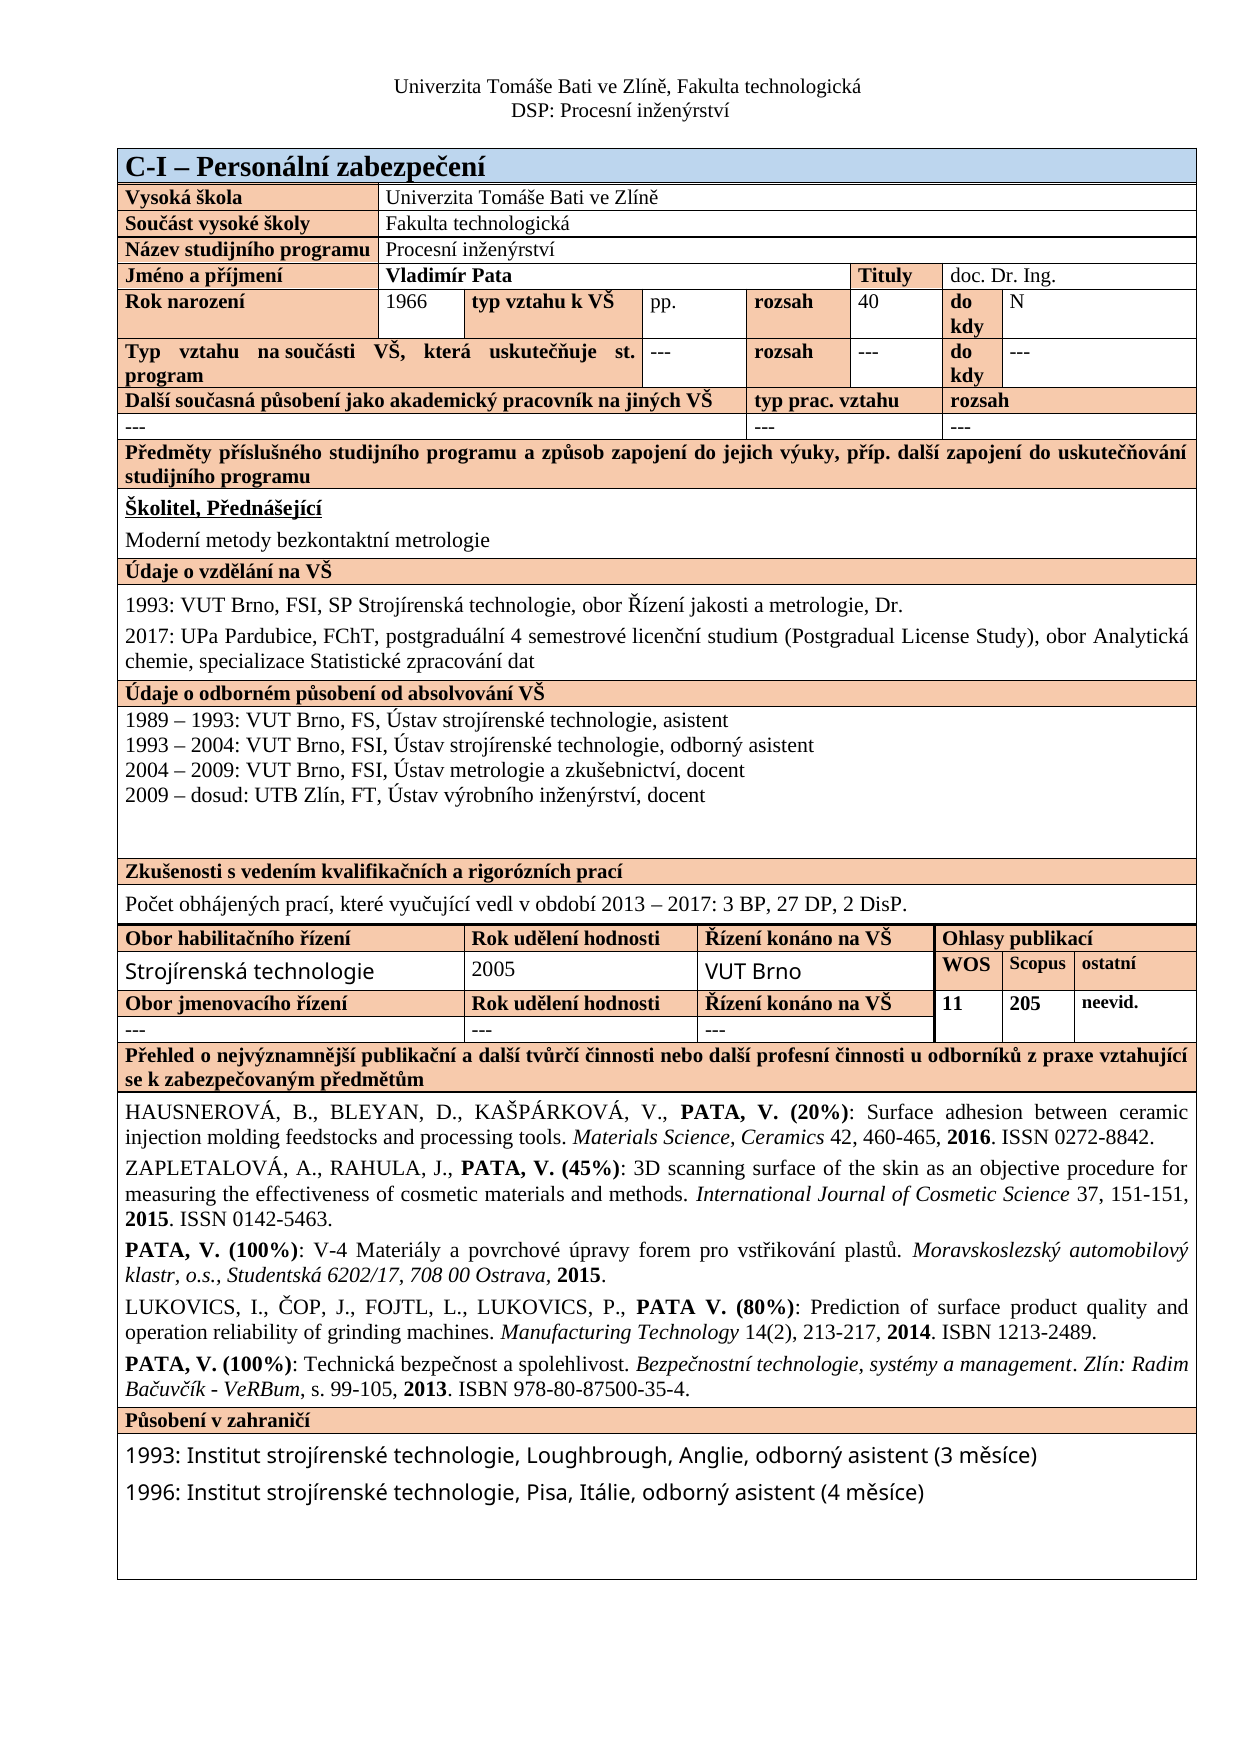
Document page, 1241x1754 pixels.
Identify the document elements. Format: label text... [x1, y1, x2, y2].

table_cell 11 [936, 991, 1002, 1042]
table_cell VUT Brno [698, 952, 933, 990]
table_cell --- [118, 414, 746, 439]
table_cell 1966 [379, 290, 464, 338]
table_cell Počet obhájených prací, které vyučující vedl v období 2013 – 2017: 3 BP, 27 DP, 2 DisP. [118, 885, 1196, 923]
table_cell Univerzita Tomáše Bati ve Zlíně [379, 185, 1196, 210]
table_cell Scopus [1003, 952, 1074, 990]
table_cell Údaje o odborném působení od absolvování VŠ [118, 681, 1196, 706]
table_cell --- [698, 1017, 933, 1042]
table_cell rozsah [747, 339, 850, 387]
table_cell Rok udělení hodnosti [465, 926, 697, 951]
table_cell typ prac. vztahu [747, 388, 942, 413]
table_cell rozsah [747, 290, 850, 338]
table_cell 1989 – 1993: VUT Brno, FS, Ústav strojírenské technologie, asistent 1993 – 2004: VUT Brno, FSI, Ústav strojírenské technologie, odborný asistent 2004 – 2009: VUT Brno, FSI, Ústav metrologie a zkušebnictví, docent 2009 – dosud: UTB Zlín, FT, Ústav výrobního inženýrství, docent [118, 707, 1196, 858]
table_cell rozsah [943, 388, 1196, 413]
table_cell Název studijního programu [118, 238, 378, 262]
table_cell --- [1003, 339, 1196, 387]
table_cell Řízení konáno na VŠ [698, 926, 933, 951]
table_cell --- [118, 1017, 464, 1042]
table_cell pp. [643, 290, 746, 338]
table_cell Působení v zahraničí [118, 1408, 1196, 1433]
table_cell --- [943, 414, 1196, 439]
table_cell 1993: Institut strojírenské technologie, Loughbrough, Anglie, odborný asistent (3 měsíce) 1996: Institut strojírenské technologie, Pisa, Itálie, odborný asistent (4 měsíce) [118, 1434, 1196, 1579]
table_cell Ohlasy publikací [936, 926, 1196, 951]
table_cell Přehled o nejvýznamnější publikační a další tvůrčí činnosti nebo další profesní činnosti u odborníků z praxe vztahující se k zabezpečovaným předmětům [118, 1043, 1196, 1091]
table_cell --- [747, 414, 942, 439]
table_cell Řízení konáno na VŠ [698, 991, 933, 1016]
table_header C-I – Personální zabezpečení [118, 149, 1196, 182]
table_cell --- [465, 1017, 697, 1042]
table_cell 2005 [465, 952, 697, 990]
table_cell Vladimír Pata [379, 264, 850, 288]
table_cell Strojírenská technologie [118, 952, 464, 990]
table_cell Tituly [851, 264, 942, 288]
table_cell 1993: VUT Brno, FSI, SP Strojírenská technologie, obor Řízení jakosti a metrologie, Dr. 2017: UPa Pardubice, FChT, postgraduální 4 semestrové licenční studium (Postgradual License Study), obor Analytická chemie, specializace Statistické zpracování dat [118, 585, 1196, 680]
table_cell Zkušenosti s vedením kvalifikačních a rigorózních prací [118, 859, 1196, 884]
table_cell do kdy [943, 339, 1002, 387]
table_cell Obor habilitačního řízení [118, 926, 464, 951]
table_cell Rok narození [118, 290, 378, 338]
table_cell neevid. [1075, 991, 1196, 1042]
table_cell Rok udělení hodnosti [465, 991, 697, 1016]
table_cell Obor jmenovacího řízení [118, 991, 464, 1016]
table_cell Fakulta technologická [379, 211, 1196, 236]
table_cell Jméno a příjmení [118, 264, 378, 288]
table_cell WOS [936, 952, 1002, 990]
table_cell Předměty příslušného studijního programu a způsob zapojení do jejich výuky, příp. další zapojení do uskutečňování studijního programu [118, 440, 1196, 488]
table_cell Procesní inženýrství [379, 238, 1196, 262]
table_cell Typ vztahu na součásti VŠ, která uskutečňuje st. program [118, 339, 642, 387]
table_cell 40 [851, 290, 942, 338]
table_cell 205 [1003, 991, 1074, 1042]
table_cell doc. Dr. Ing. [943, 264, 1196, 288]
table_cell Další současná působení jako akademický pracovník na jiných VŠ [118, 388, 746, 413]
table_cell --- [851, 339, 942, 387]
table_cell do kdy [943, 290, 1002, 338]
table_cell HAUSNEROVÁ, B., BLEYAN, D., KAŠPÁRKOVÁ, V., PATA, V. (20%): Surface adhesion between ceramic injection molding feedstocks and processing tools. Materials Science, Ceramics 42, 460-465, 2016. ISSN 0272-8842. ZAPLETALOVÁ, A., RAHULA, J., PATA, V. (45%): 3D scanning surface of the skin as an objective procedure for measuring the effectiveness of cosmetic materials and methods. International Journal of Cosmetic Science 37, 151-151, 2015. ISSN 0142-5463. PATA, V. (100%): V-4 Materiály a povrchové úpravy forem pro vstřikování plastů. Moravskoslezský automobilový klastr, o.s., Studentská 6202/17, 708 00 Ostrava, 2015. LUKOVICS, I., ČOP, J., FOJTL, L., LUKOVICS, P., PATA V. (80%): Prediction of surface product quality and operation reliability of grinding machines. Manufacturing Technology 14(2), 213-217, 2014. ISBN 1213-2489. PATA, V. (100%): Technická bezpečnost a spolehlivost. Bezpečnostní technologie, systémy a management. Zlín: Radim Bačuvčík - VeRBum, s. 99-105, 2013. ISBN 978-80-87500-35-4. [118, 1093, 1196, 1407]
table_cell --- [643, 339, 746, 387]
table_cell ostatní [1075, 952, 1196, 990]
table_cell Školitel, Přednášející Moderní metody bezkontaktní metrologie [118, 489, 1196, 558]
table_cell Údaje o vzdělání na VŠ [118, 559, 1196, 584]
table_cell Vysoká škola [118, 185, 378, 210]
table_cell Součást vysoké školy [118, 211, 378, 236]
table_cell N [1003, 290, 1196, 338]
table_cell typ vztahu k VŠ [465, 290, 642, 338]
